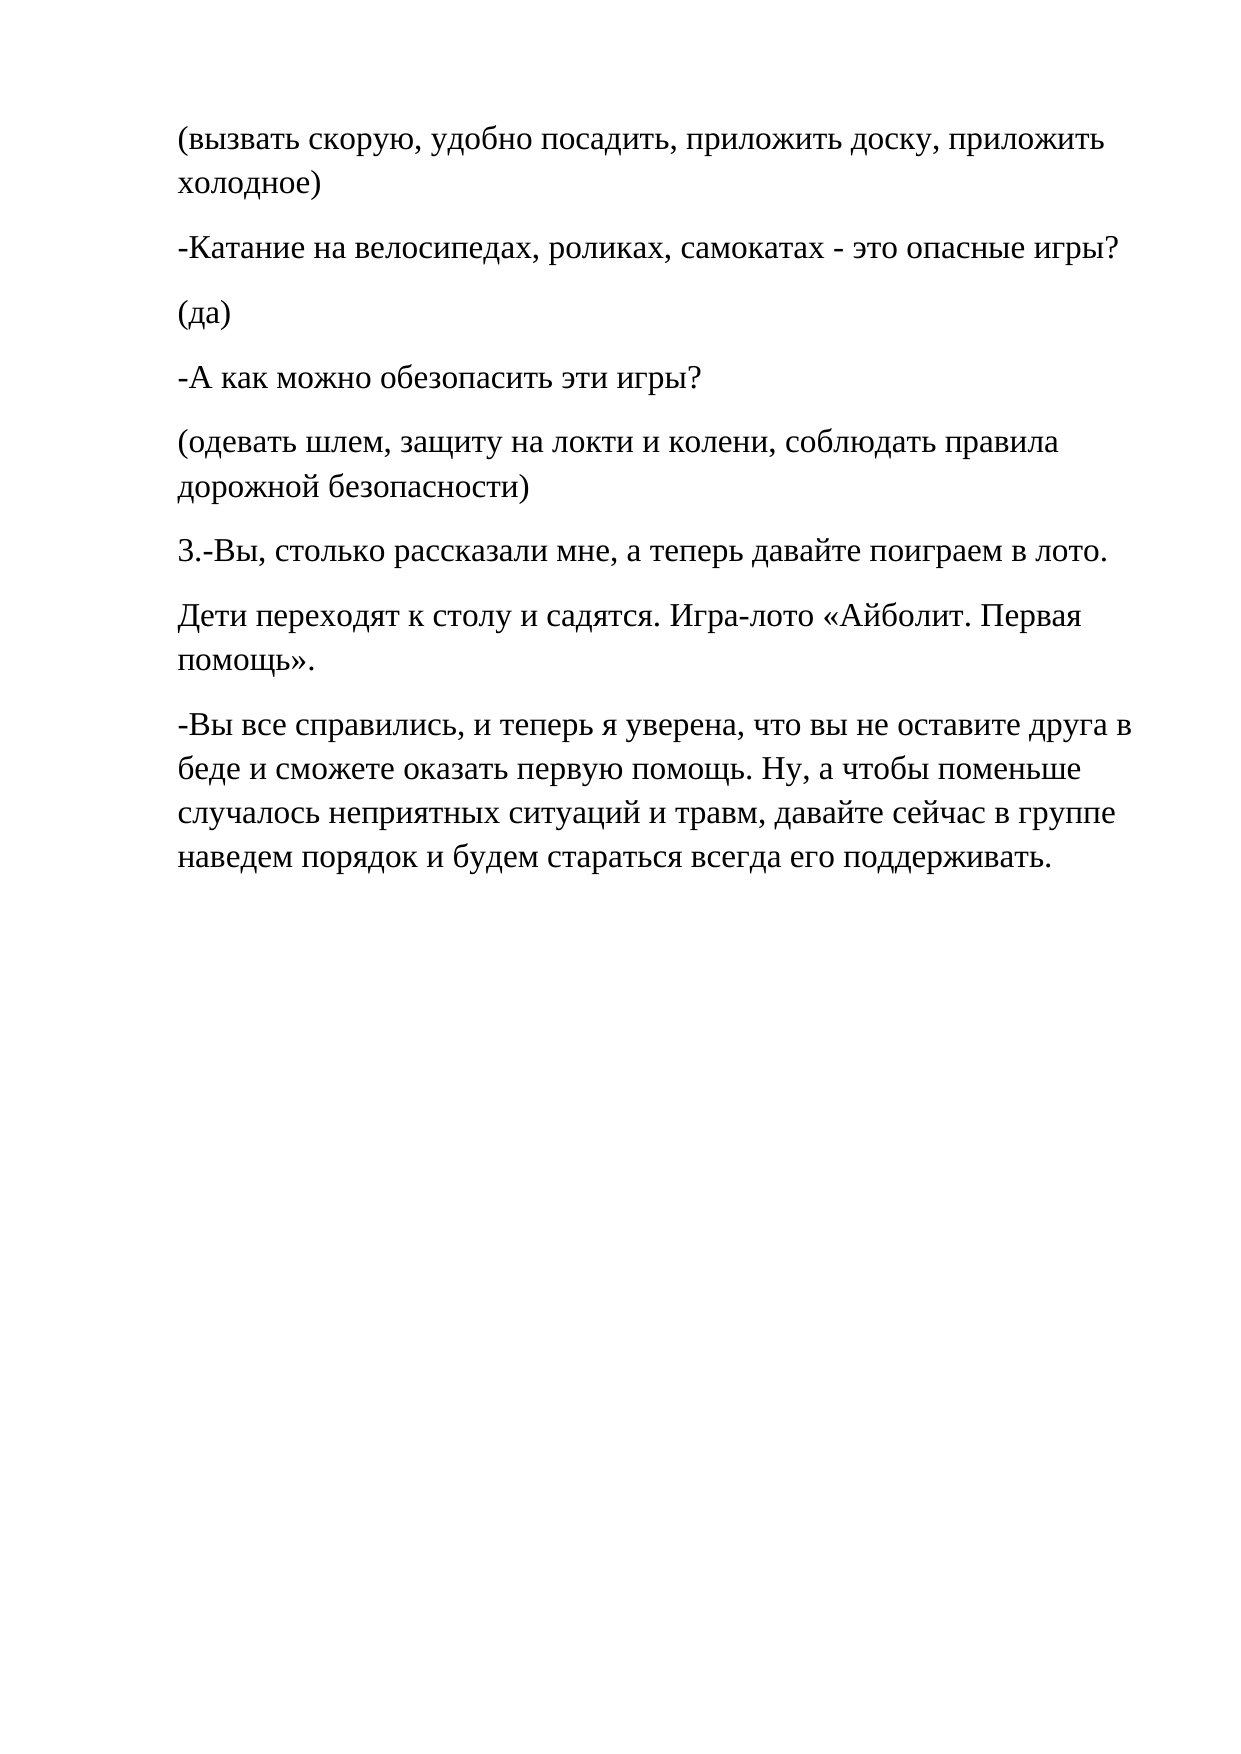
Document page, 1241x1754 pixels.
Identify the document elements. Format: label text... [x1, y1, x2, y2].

text Дети переходят к столу и садятся. Игра-лото «Айболит. Первая помощь». [177, 596, 1152, 678]
text -Катание на велосипедах, роликах, самокатах - это опасные игры? [177, 227, 1152, 265]
text 3.-Вы, столько рассказали мне, а теперь давайте поиграем в лото. [177, 531, 1152, 569]
text -Вы все справились, и теперь я уверена, что вы не оставите друга в беде и сможете оказать первую помощь. Ну, а чтобы поменьше случалось неприятных ситуаций и травм, давайте сейчас в группе наведем порядок и будем стараться всегда его поддерживать. [177, 704, 1152, 875]
text (одевать шлем, защиту на локти и колени, соблюдать правила дорожной безопасности) [177, 422, 1152, 504]
text -А как можно обезопасить эти игры? [177, 357, 1152, 395]
text (вызвать скорую, удобно посадить, приложить доску, приложить холодное) [177, 118, 1152, 201]
text (да) [177, 292, 1152, 330]
